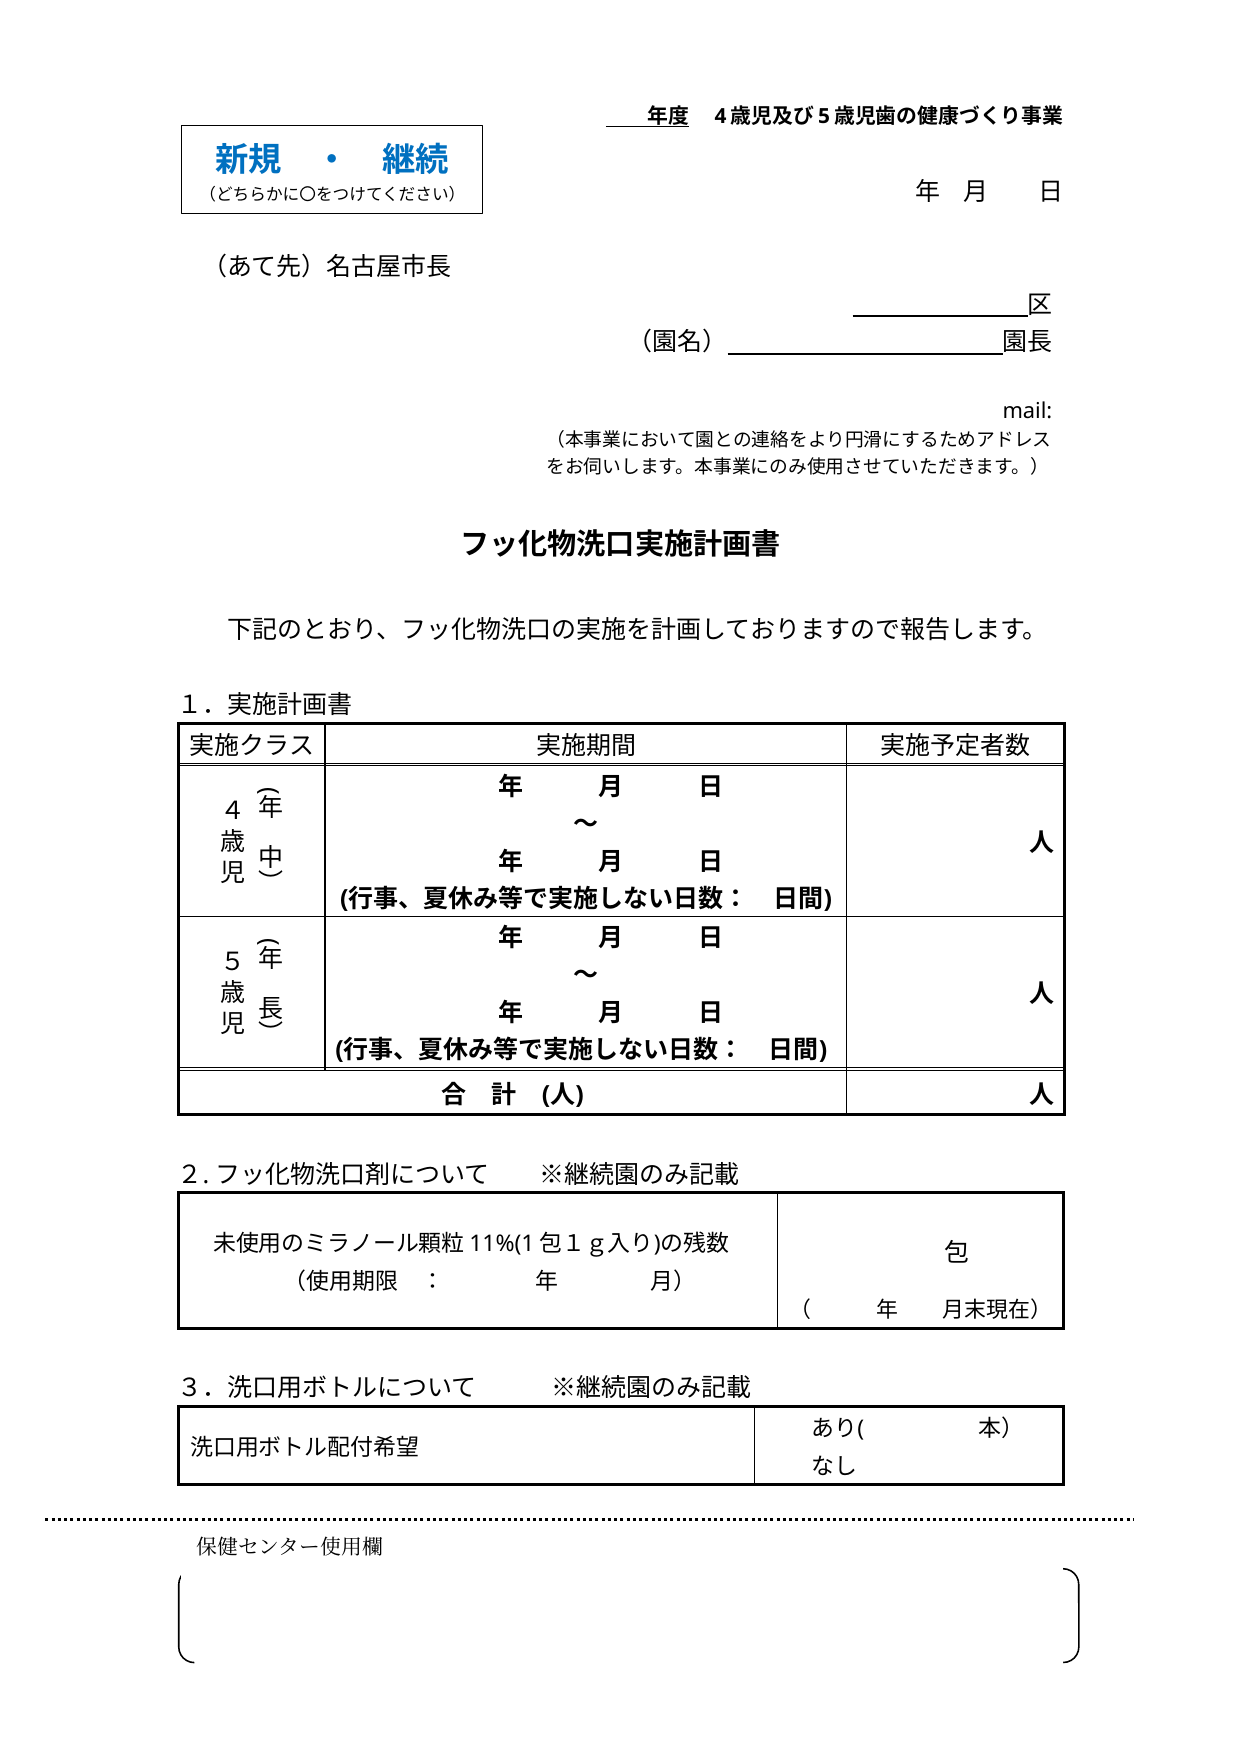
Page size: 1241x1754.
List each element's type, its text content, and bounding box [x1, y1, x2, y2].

text 区 [177, 284, 1063, 321]
table_header 実施期間 [326, 725, 846, 762]
text （あて先）名古屋市長 [177, 246, 1063, 284]
table_header あり( 本） なし [755, 1408, 1062, 1483]
table_cell 人 [847, 1071, 1063, 1113]
table_cell 人 [847, 917, 1063, 1067]
table_cell 年 月 日 ～ 年 月 日 (行事、夏休み等で実施しない日数： 日間) [326, 917, 846, 1067]
table_cell 人 [847, 766, 1063, 916]
text （園名） 園長 [177, 321, 1077, 359]
text ２. フッ化物洗口剤について ※継続園のみ記載 [177, 1154, 1063, 1191]
text 下記のとおり、フッ化物洗口の実施を計画しておりますので報告します。 [177, 609, 1063, 647]
table_header 実施クラス [180, 725, 324, 762]
table_cell (年 長） ５ 歳 児 [180, 917, 324, 1067]
table_header 実施予定者数 [847, 725, 1063, 762]
text フッ化物洗口実施計画書 [177, 504, 1063, 579]
table_cell (年 中） ４ 歳 児 [180, 766, 324, 916]
table_cell 合 計 (人) [180, 1071, 846, 1113]
table_header 未使用のミラノール顆粒11%(1包１ｇ入り)の残数 （使用期限 ： 年 月） [180, 1194, 777, 1327]
table_header 洗口用ボトル配付希望 [180, 1408, 754, 1483]
text １．実施計画書 [177, 684, 1063, 722]
text mail: [177, 395, 1052, 425]
text ３．洗口用ボトルについて ※継続園のみ記載 [177, 1367, 1063, 1405]
text （本事業において園との連絡をより円滑にするためアドレスをお伺いします。本事業にのみ使用させていただきます。） [546, 425, 1063, 479]
text 年 月 日 [483, 171, 1063, 209]
table_header 包 （ 年 月末現在） [778, 1194, 1062, 1327]
text 年度 4歳児及び5歳児歯の健康づくり事業 [177, 96, 1063, 134]
table_cell 年 月 日 ～ 年 月 日 (行事、夏休み等で実施しない日数： 日間) [326, 766, 846, 916]
